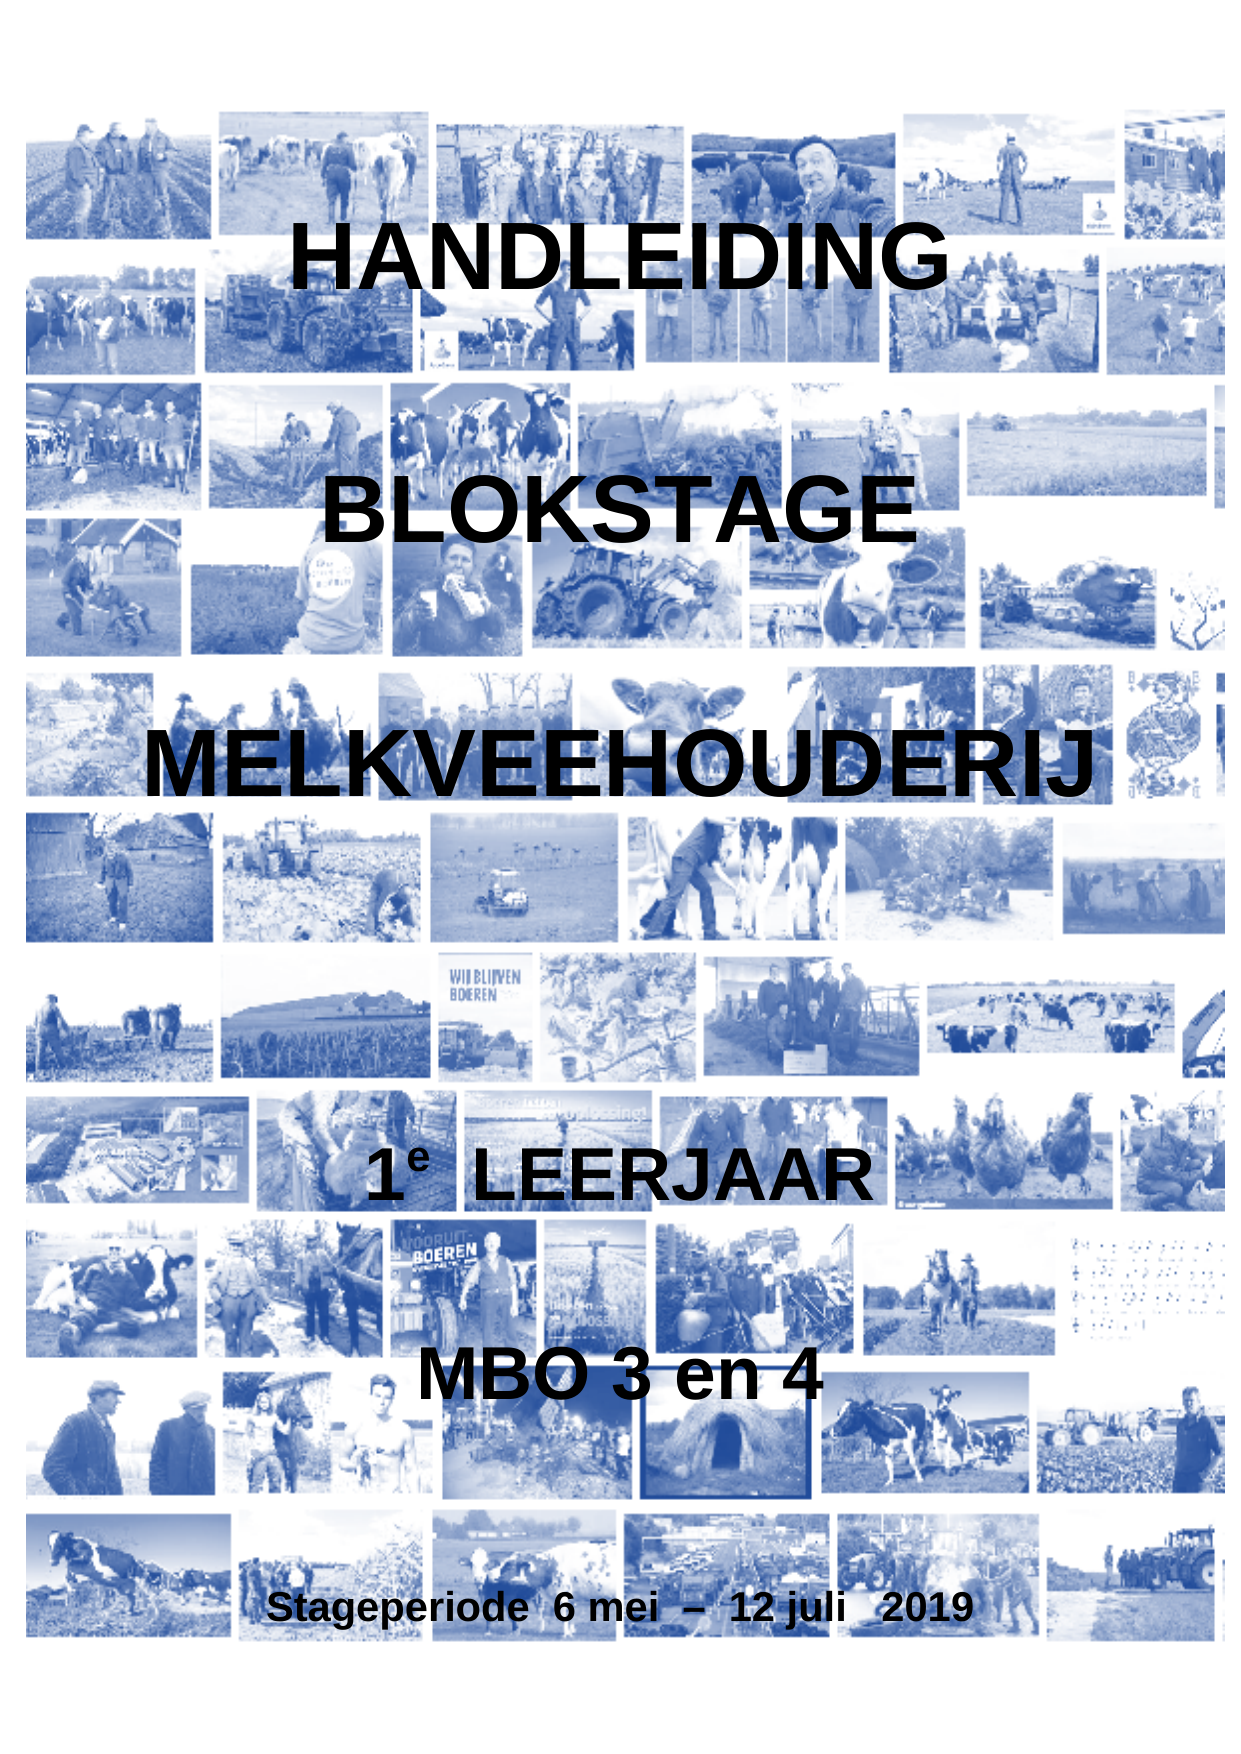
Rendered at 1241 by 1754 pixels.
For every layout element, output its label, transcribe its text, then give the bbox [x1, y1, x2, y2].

text MBO 3 en 4 [130, 1329, 1110, 1415]
text BLOKSTAGE MELKVEEHOUDERIJ [130, 326, 1110, 816]
text HANDLEIDING [130, 199, 1110, 310]
text 1e LEERJAAR [130, 1031, 1110, 1217]
text Stageperiode 6 mei – 12 juli 2019 [130, 1582, 1110, 1630]
